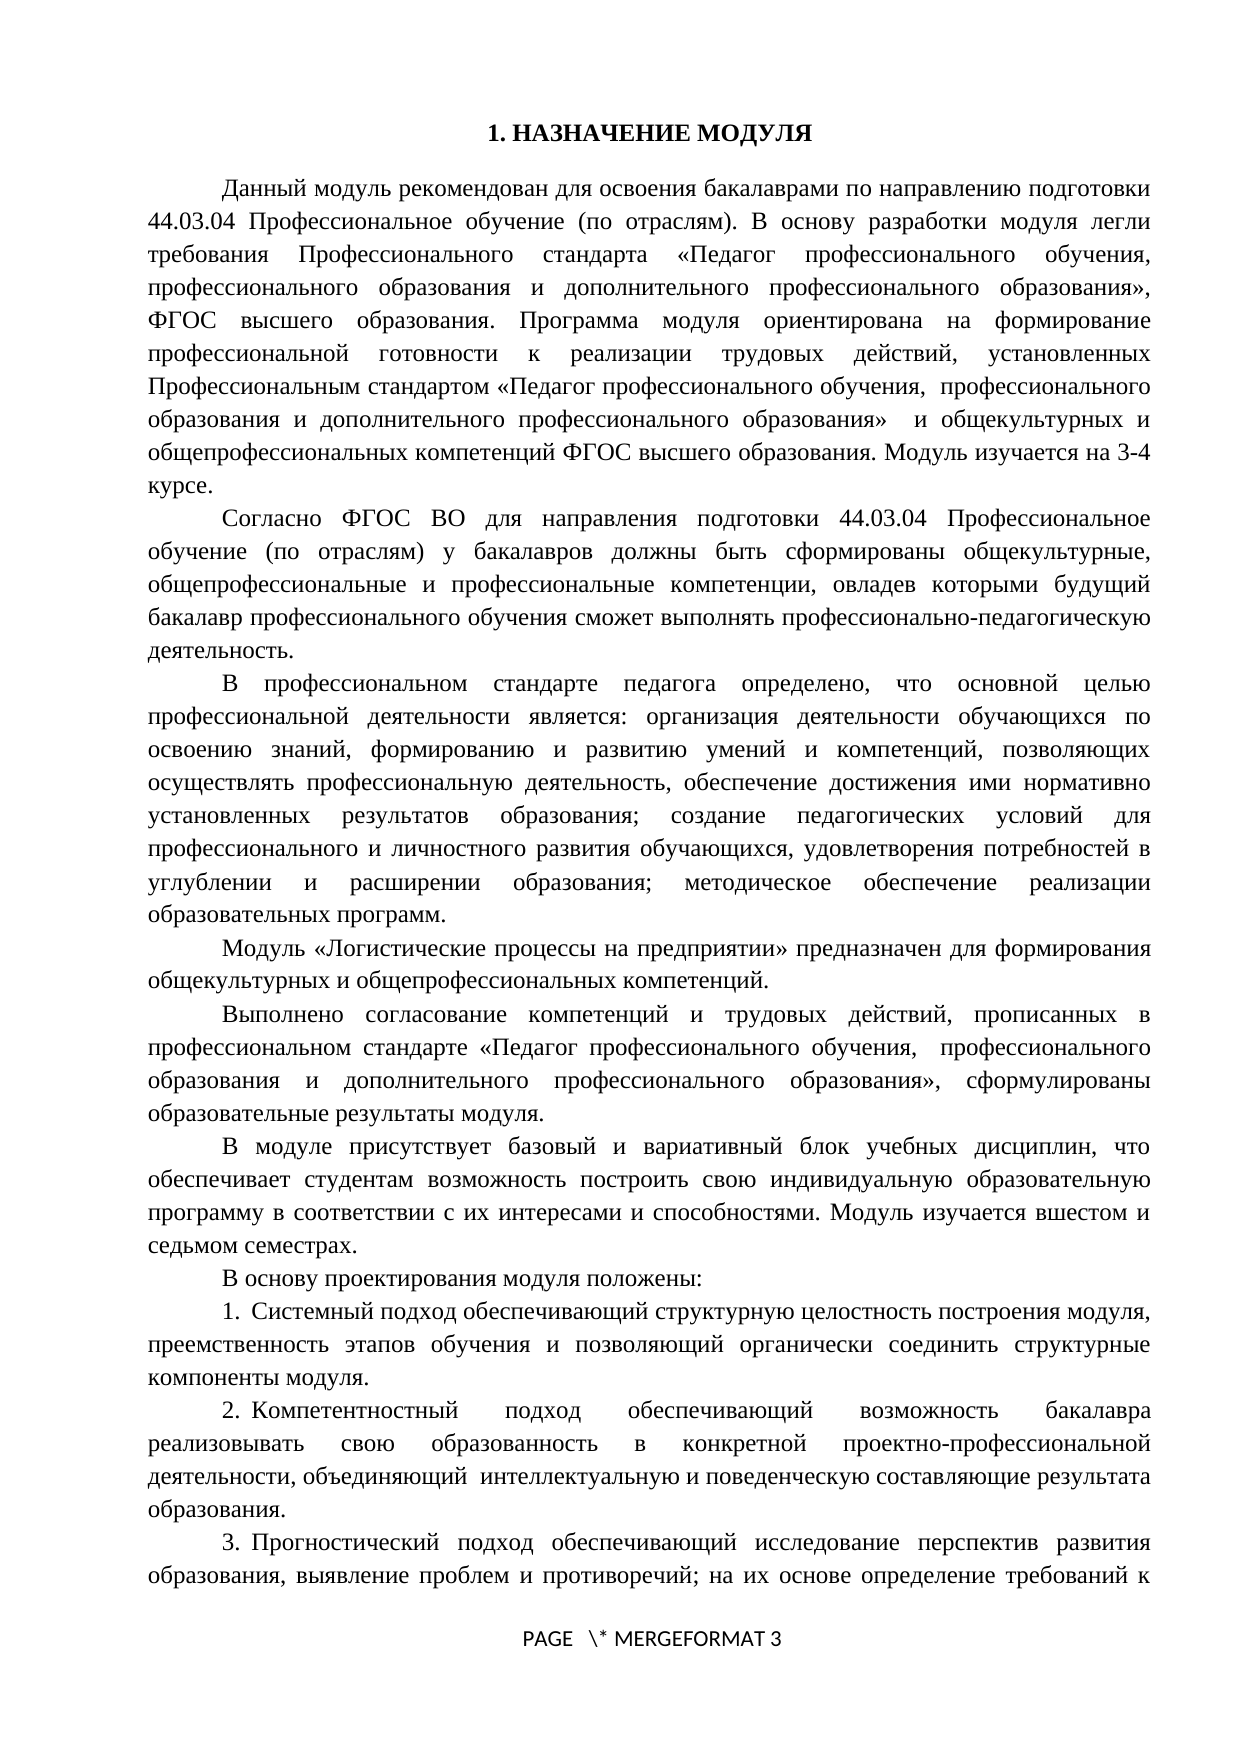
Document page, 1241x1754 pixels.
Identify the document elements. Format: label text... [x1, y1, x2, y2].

text Данный модуль рекомендован для освоения бакалаврами по направлению подготовки 44.03.04 Профессиональное обучение (по отраслям). В основу разработки модуля легли требования Профессионального стандарта «Педагог профессионального обучения, профессионального образования и дополнительного профессионального образования», ФГОС высшего образования. Программа модуля ориентирована на формирование профессиональной готовности к реализации трудовых действий, установленных Профессиональным стандартом «Педагог профессионального обучения, профессионального образования и дополнительного профессионального образования» и общекультурных и общепрофессиональных компетенций ФГОС высшего образования. Модуль изучается на 3-4 курсе. [148, 173, 1152, 499]
text Согласно ФГОС ВО для направления подготовки 44.03.04 Профессиональное обучение (по отраслям) у бакалавров должны быть сформированы общекультурные, общепрофессиональные и профессиональные компетенции, овладев которыми будущий бакалавр профессионального обучения сможет выполнять профессионально-педагогическую деятельность. [148, 503, 1152, 664]
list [148, 1527, 1152, 1589]
text Модуль «Логистические процессы на предприятии» предназначен для формирования общекультурных и общепрофессиональных компетенций. [148, 933, 1152, 994]
text В модуле присутствует базовый и вариативный блок учебных дисциплин, что обеспечивает студентам возможность построить свою индивидуальную образовательную программу в соответствии с их интересами и способностями. Модуль изучается вшестом и седьмом семестрах. [148, 1131, 1152, 1258]
text Выполнено согласование компетенций и трудовых действий, прописанных в профессиональном стандарте «Педагог профессионального обучения, профессионального образования и дополнительного профессионального образования», сформулированы образовательные результаты модуля. [148, 999, 1152, 1126]
list Системный подход обеспечивающий структурную целостность построения модуля, преемственность этапов обучения и позволяющий органически соединить структурные компоненты модуля. [148, 1296, 1152, 1391]
text В основу проектирования модуля положены: [148, 1263, 1152, 1292]
text 1. назначение модуля [148, 118, 1152, 147]
list Компетентностный подход обеспечивающий возможность бакалавра реализовывать свою образованность в конкретной проектно-профессиональной деятельности, объединяющий интеллектуальную и поведенческую составляющие результата образования. [148, 1395, 1152, 1523]
text В профессиональном стандарте педагога определено, что основной целью профессиональной деятельности является: организация деятельности обучающихся по освоению знаний, формированию и развитию умений и компетенций, позволяющих осуществлять профессиональную деятельность, обеспечение достижения ими нормативно установленных результатов образования; создание педагогических условий для профессионального и личностного развития обучающихся, удовлетворения потребностей в углублении и расширении образования; методическое обеспечение реализации образовательных программ. [148, 668, 1152, 928]
